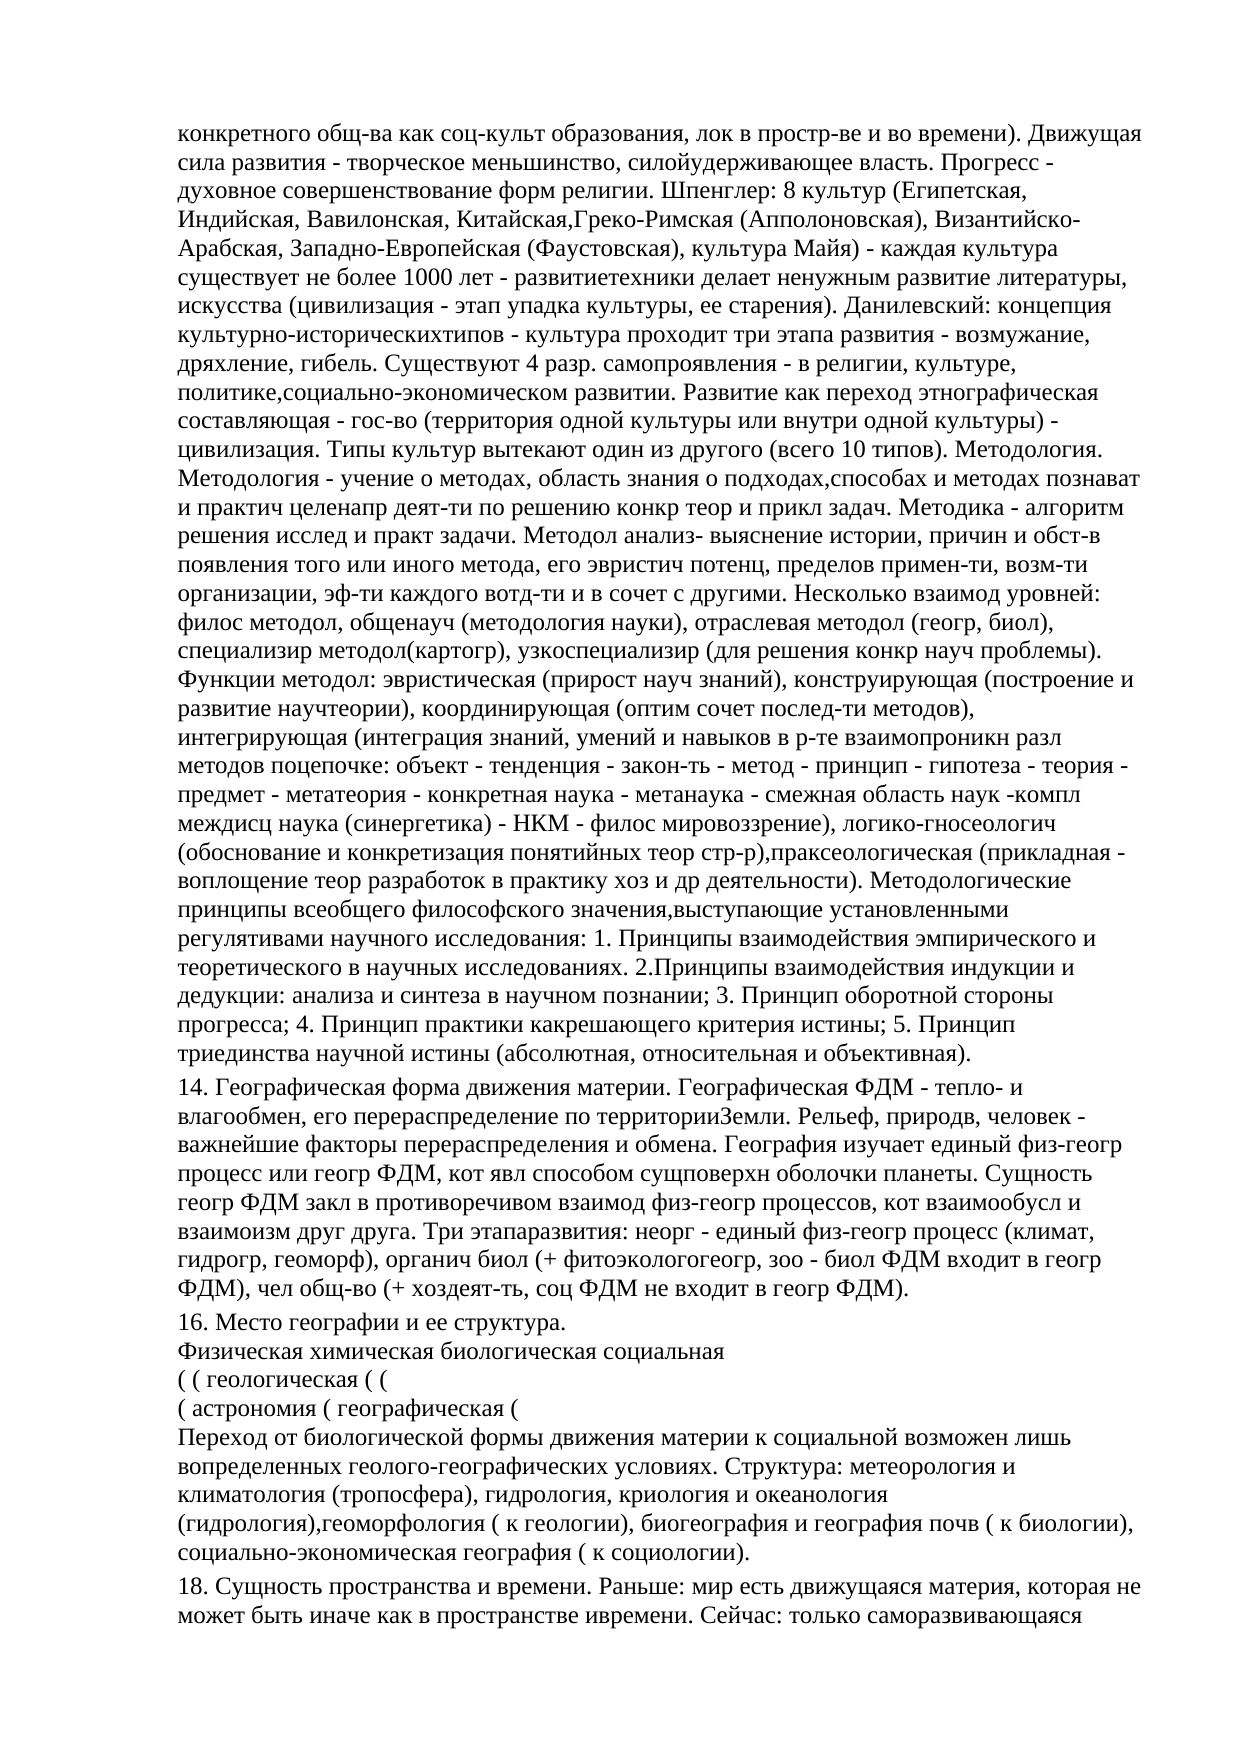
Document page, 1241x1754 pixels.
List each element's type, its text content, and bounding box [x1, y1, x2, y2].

text 14. Географическая форма движения материи. Географическая ФДМ - тепло- и влагообмен, его перераспределение по территорииЗемли. Рельеф, природв, человек - важнейшие факторы перераспределения и обмена. География изучает единый физ-геогр процесс или геогр ФДМ, кот явл способом сущповерхн оболочки планеты. Сущность геогр ФДМ закл в противоречивом взаимод физ-геогр процессов, кот взаимообусл и взаимоизм друг друга. Три этапаразвития: неорг - единый физ-геогр процесс (климат, гидрогр, геоморф), органич биол (+ фитоэкологогеогр, зоо - биол ФДМ входит в геогр ФДМ), чел общ-во (+ хоздеят-ть, соц ФДМ не входит в геогр ФДМ). [177, 1072, 1152, 1302]
text 16. Место географии и ее структура. Физическая химическая биологическая социальная ( ( геологическая ( ( ( астрономия ( географическая ( Переход от биологической формы движения материи к социальной возможен лишь вопределенных геолого-географических условиях. Структура: метеорология и климатология (тропосфера), гидрология, криология и океанология (гидрология),геоморфология ( к геологии), биогеография и география почв ( к биологии), социально-экономическая география ( к социологии). [177, 1307, 1152, 1566]
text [177, 118, 1152, 1067]
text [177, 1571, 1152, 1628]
